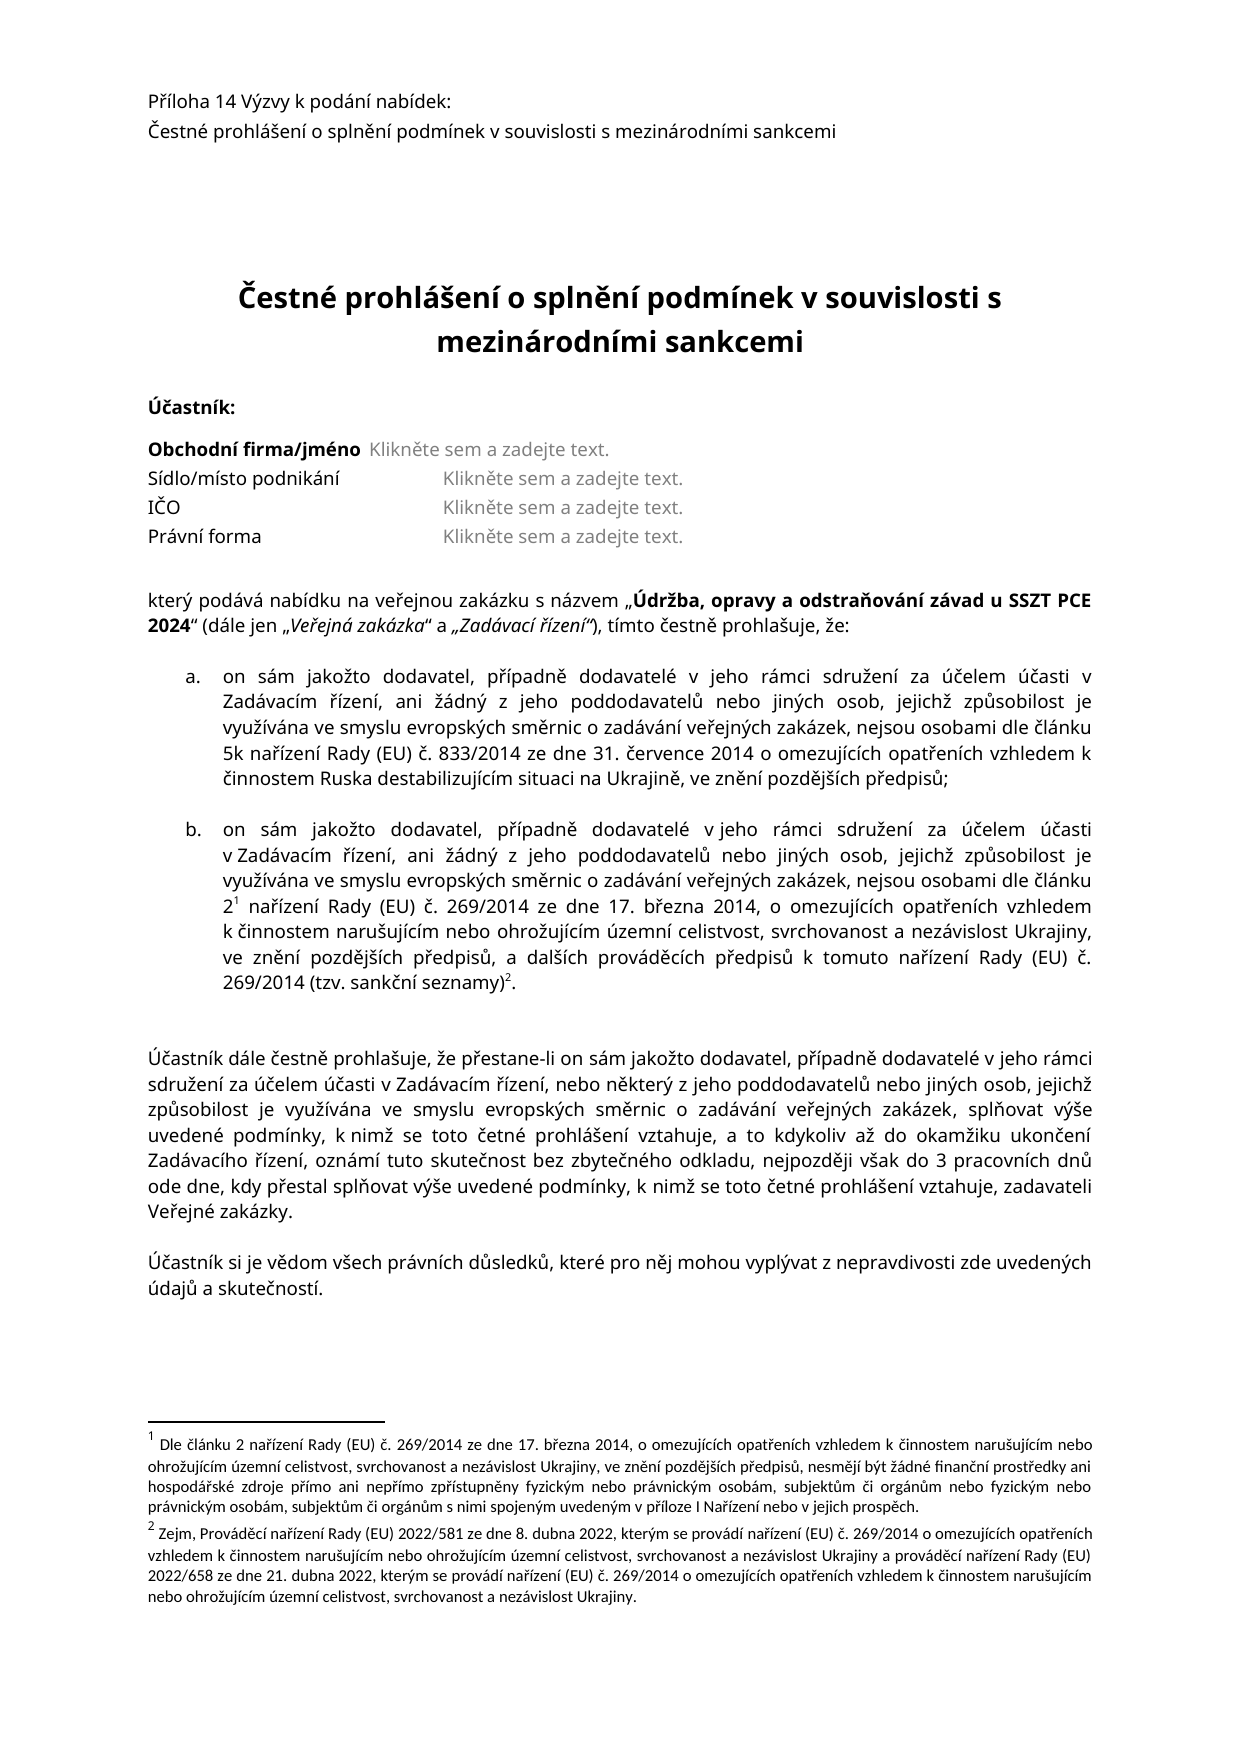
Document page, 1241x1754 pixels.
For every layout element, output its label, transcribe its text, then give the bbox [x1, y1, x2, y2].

text Čestné prohlášení o splnění podmínek v souvislosti s mezinárodními sankcemi [148, 278, 1093, 361]
text který podává nabídku na veřejnou zakázku s názvem „Údržba, opravy a odstraňování závad u SSZT PCE 2024“ (dále jen „Veřejná zakázka“ a „Zadávací řízení“), tímto čestně prohlašuje, že: [148, 587, 1093, 638]
text Sídlo/místo podnikání [148, 462, 1093, 491]
text Obchodní firma/jméno [148, 433, 1093, 462]
list on sám jakožto dodavatel, případně dodavatelé v jeho rámci sdružení za účelem účasti v Zadávacím řízení, ani žádný z jeho poddodavatelů nebo jiných osob, jejichž způsobilost je využívána ve smyslu evropských směrnic o zadávání veřejných zakázek, nejsou osobami dle článku 2 nařízení Rady (EU) č. 269/2014 ze dne 17. března 2014, o omezujících opatřeních vzhledem k činnostem narušujícím nebo ohrožujícím územní celistvost, svrchovanost a nezávislost Ukrajiny, ve znění pozdějších předpisů, a dalších prováděcích předpisů k tomuto nařízení Rady (EU) č. 269/2014 (tzv. sankční seznamy). [185, 816, 1093, 995]
text IČO [148, 491, 1093, 520]
text Účastník: [148, 390, 1093, 421]
list on sám jakožto dodavatel, případně dodavatelé v jeho rámci sdružení za účelem účasti v Zadávacím řízení, ani žádný z jeho poddodavatelů nebo jiných osob, jejichž způsobilost je využívána ve smyslu evropských směrnic o zadávání veřejných zakázek, nejsou osobami dle článku 5k nařízení Rady (EU) č. 833/2014 ze dne 31. července 2014 o omezujících opatřeních vzhledem k činnostem Ruska destabilizujícím situaci na Ukrajině, ve znění pozdějších předpisů; [185, 663, 1093, 791]
text Účastník dále čestně prohlašuje, že přestane-li on sám jakožto dodavatel, případně dodavatelé v jeho rámci sdružení za účelem účasti v Zadávacím řízení, nebo některý z jeho poddodavatelů nebo jiných osob, jejichž způsobilost je využívána ve smyslu evropských směrnic o zadávání veřejných zakázek, splňovat výše uvedené podmínky, k nimž se toto četné prohlášení vztahuje, a to kdykoliv až do okamžiku ukončení Zadávacího řízení, oznámí tuto skutečnost bez zbytečného odkladu, nejpozději však do 3 pracovních dnů ode dne, kdy přestal splňovat výše uvedené podmínky, k nimž se toto četné prohlášení vztahuje, zadavateli Veřejné zakázky. [148, 1046, 1093, 1224]
text Právní forma [148, 520, 1093, 549]
text Účastník si je vědom všech právních důsledků, které pro něj mohou vyplývat z nepravdivosti zde uvedených údajů a skutečností. [148, 1249, 1093, 1300]
